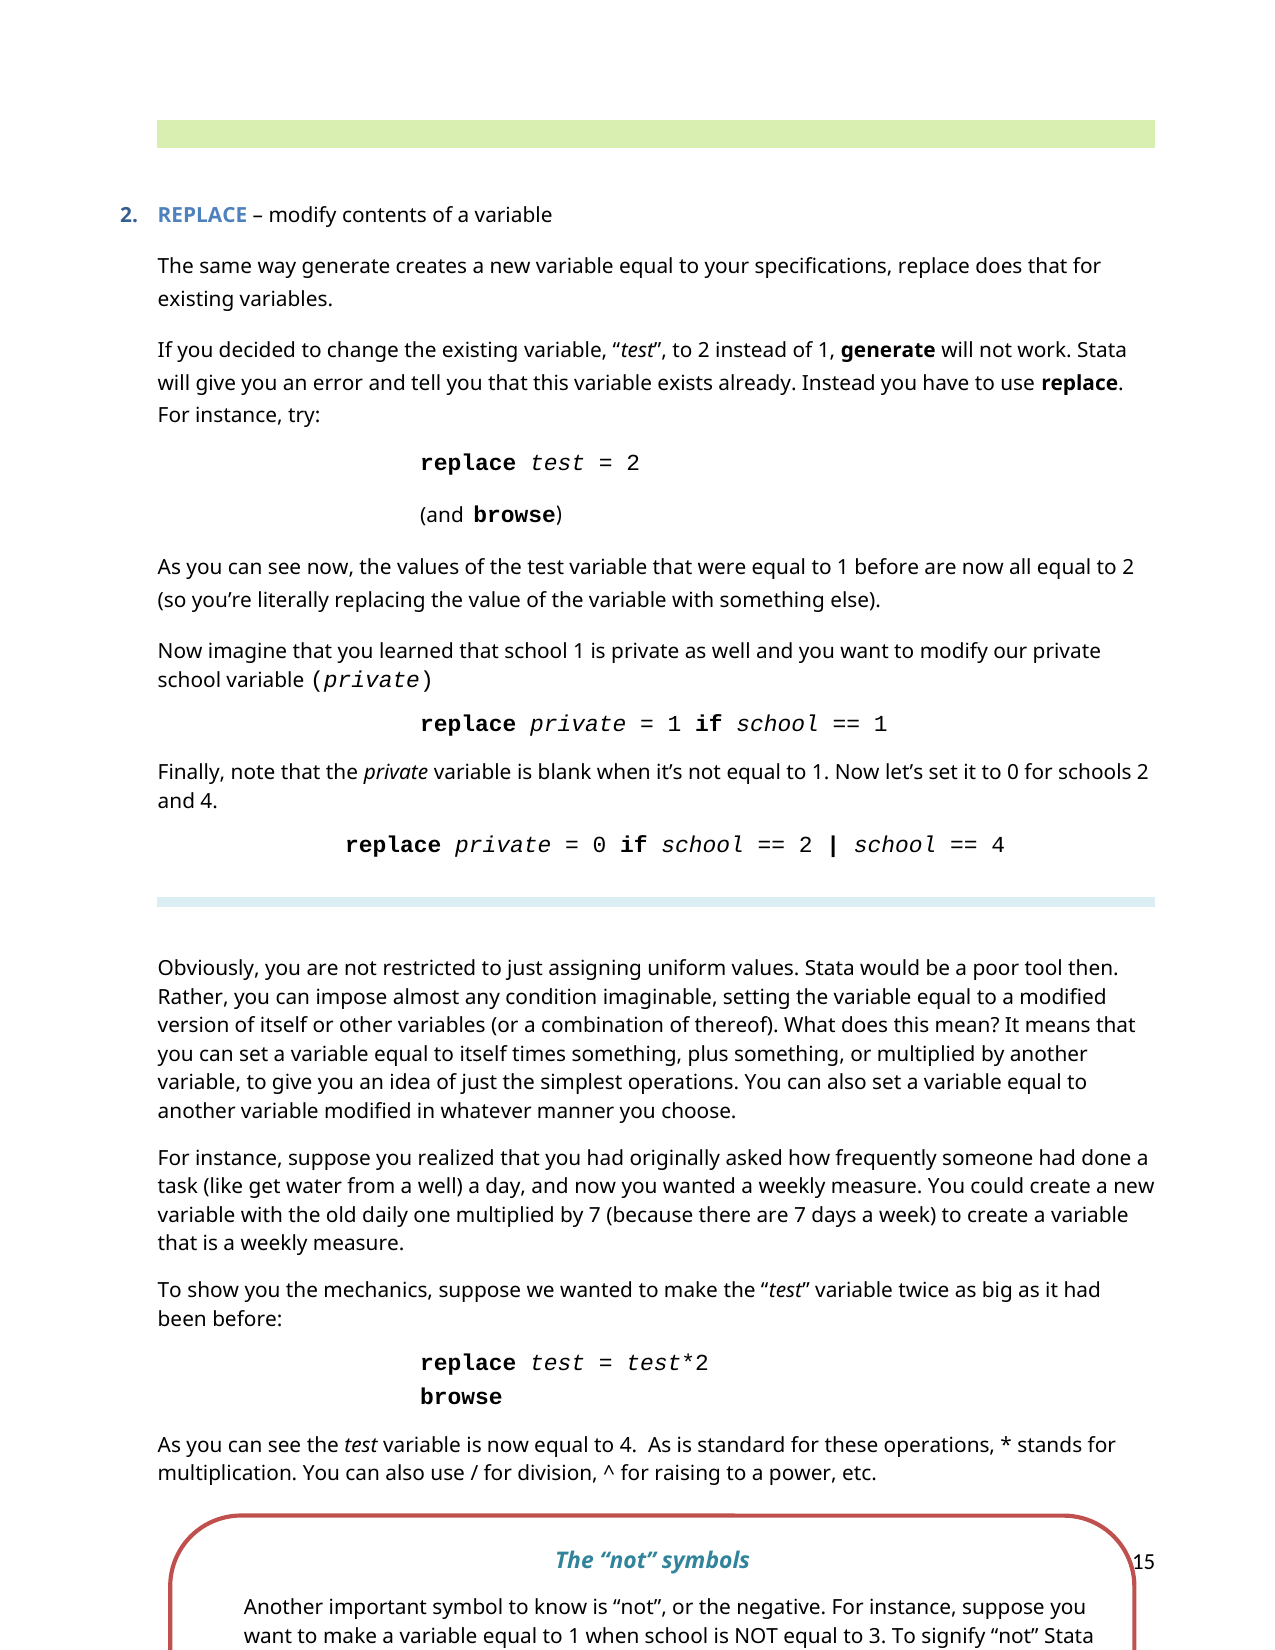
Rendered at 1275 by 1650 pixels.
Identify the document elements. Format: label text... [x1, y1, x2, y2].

text To show you the mechanics, suppose we wanted to make the “test” variable twice as big as it had been before: [157, 1275, 1155, 1332]
text As you can see now, the values of the test variable that were equal to 1 before are now all equal to 2 (so you’re literally replacing the value of the variable with something else). [157, 552, 1155, 613]
text For instance, suppose you realized that you had originally asked how frequently someone had done a task (like get water from a well) a day, and now you wanted a weekly measure. You could create a new variable with the old daily one multiplied by 7 (because there are 7 days a week) to create a variable that is a weekly measure. [157, 1143, 1155, 1257]
text (and browse) [345, 500, 1155, 529]
text The same way generate creates a new variable equal to your specifications, replace does that for existing variables. [157, 251, 1155, 312]
text If you decided to change the existing variable, “test”, to 2 instead of 1, generate will not work. Stata will give you an error and tell you that this variable exists already. Instead you have to use replace. For instance, try: [157, 335, 1155, 429]
text replace test = test*2 [157, 1351, 1155, 1377]
text browse [157, 1385, 1155, 1411]
text Obviously, you are not restricted to just assigning uniform values. Stata would be a poor tool then. Rather, you can impose almost any condition imaginable, setting the variable equal to a modified version of itself or other variables (or a combination of thereof). What does this mean? It means that you can set a variable equal to itself times something, plus something, or multiplied by another variable, to give you an idea of just the simplest operations. You can also set a variable equal to another variable modified in whatever manner you choose. [157, 953, 1155, 1124]
text replace private = 0 if school == 2 | school == 4 [157, 833, 1155, 859]
text Now imagine that you learned that school 1 is private as well and you want to modify our private school variable (private) [157, 636, 1155, 694]
text Finally, note that the private variable is blank when it’s not equal to 1. Now let’s set it to 0 for schools 2 and 4. [157, 757, 1155, 814]
text replace private = 1 if school == 1 [157, 713, 1155, 739]
text As you can see the test variable is now equal to 4. As is standard for these operations, * stands for multiplication. You can also use / for division, ^ for raising to a power, etc. [157, 1430, 1155, 1487]
list REPLACE – modify contents of a variable [120, 200, 1155, 228]
text replace test = 2 [345, 452, 1155, 478]
